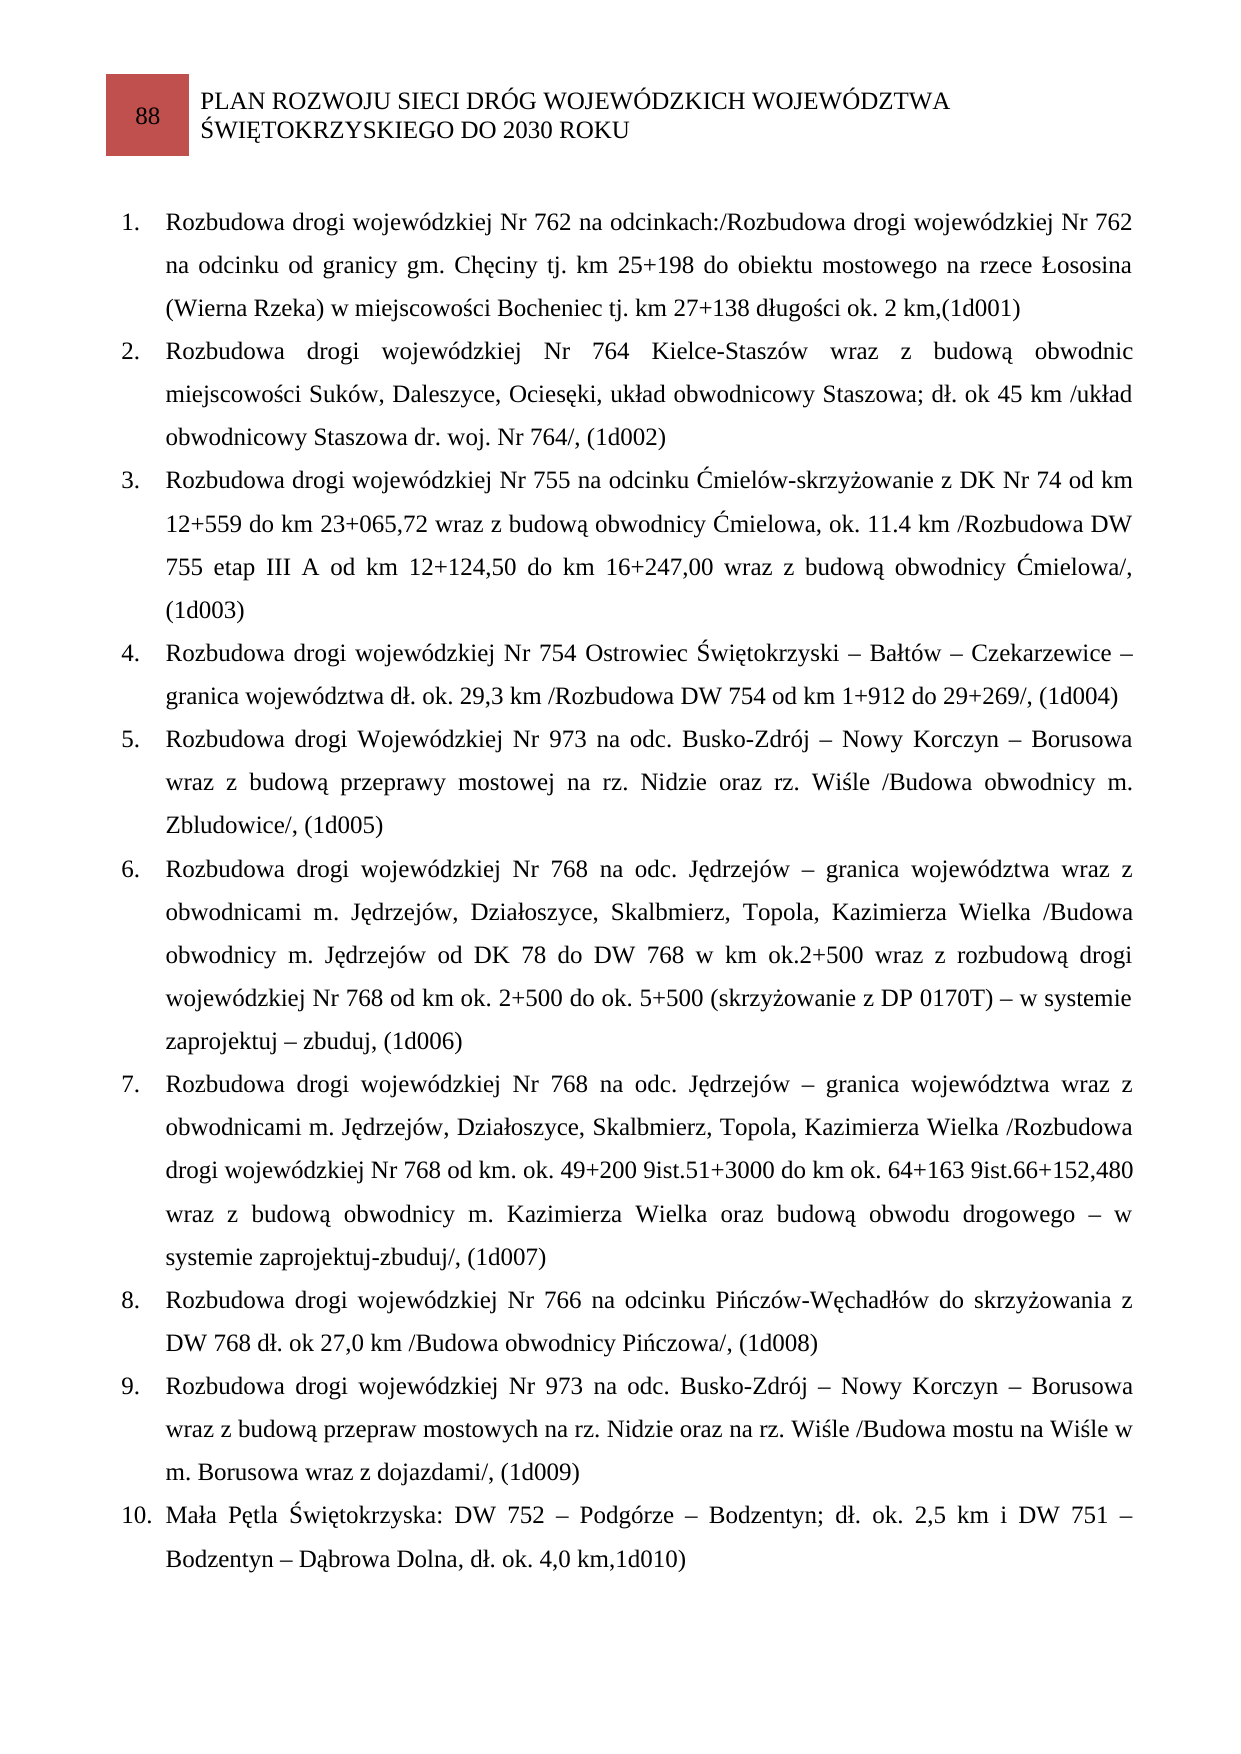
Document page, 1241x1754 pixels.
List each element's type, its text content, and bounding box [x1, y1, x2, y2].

list Rozbudowa drogi wojewódzkiej Nr 768 na odc. Jędrzejów – granica województwa wraz z obwodnicami m. Jędrzejów, Działoszyce, Skalbmierz, Topola, Kazimierza Wielka /Budowa obwodnicy m. Jędrzejów od DK 78 do DW 768 w km ok.2+500 wraz z rozbudową drogi wojewódzkiej Nr 768 od km ok. 2+500 do ok. 5+500 (skrzyżowanie z DP 0170T) – w systemie zaprojektuj – zbuduj, (1d006) [121, 854, 1134, 1055]
list Rozbudowa drogi wojewódzkiej Nr 766 na odcinku Pińczów-Węchadłów do skrzyżowania z DW 768 dł. ok 27,0 km /Budowa obwodnicy Pińczowa/, (1d008) [121, 1285, 1134, 1357]
list Rozbudowa drogi Wojewódzkiej Nr 973 na odc. Busko-Zdrój – Nowy Korczyn – Borusowa wraz z budową przeprawy mostowej na rz. Nidzie oraz rz. Wiśle /Budowa obwodnicy m. Zbludowice/, (1d005) [121, 724, 1134, 839]
list Rozbudowa drogi wojewódzkiej Nr 973 na odc. Busko-Zdrój – Nowy Korczyn – Borusowa wraz z budową przepraw mostowych na rz. Nidzie oraz na rz. Wiśle /Budowa mostu na Wiśle w m. Borusowa wraz z dojazdami/, (1d009) [121, 1371, 1134, 1486]
list Rozbudowa drogi wojewódzkiej Nr 762 na odcinkach:/Rozbudowa drogi wojewódzkiej Nr 762 na odcinku od granicy gm. Chęciny tj. km 25+198 do obiektu mostowego na rzece Łososina (Wierna Rzeka) w miejscowości Bocheniec tj. km 27+138 długości ok. 2 km,(1d001) [121, 207, 1134, 322]
list Rozbudowa drogi wojewódzkiej Nr 754 Ostrowiec Świętokrzyski – Bałtów – Czekarzewice – granica województwa dł. ok. 29,3 km /Rozbudowa DW 754 od km 1+912 do 29+269/, (1d004) [121, 638, 1134, 710]
list Rozbudowa drogi wojewódzkiej Nr 755 na odcinku Ćmielów-skrzyżowanie z DK Nr 74 od km 12+559 do km 23+065,72 wraz z budową obwodnicy Ćmielowa, ok. 11.4 km /Rozbudowa DW 755 etap III A od km 12+124,50 do km 16+247,00 wraz z budową obwodnicy Ćmielowa/, (1d003) [121, 466, 1134, 624]
list Rozbudowa drogi wojewódzkiej Nr 764 Kielce-Staszów wraz z budową obwodnic miejscowości Suków, Daleszyce, Ociesęki, układ obwodnicowy Staszowa; dł. ok 45 km /układ obwodnicowy Staszowa dr. woj. Nr 764/, (1d002) [121, 336, 1134, 451]
list Mała Pętla Świętokrzyska: DW 752 – Podgórze – Bodzentyn; dł. ok. 2,5 km i DW 751 – Bodzentyn – Dąbrowa Dolna, dł. ok. 4,0 km,1d010) [121, 1501, 1134, 1572]
list Rozbudowa drogi wojewódzkiej Nr 768 na odc. Jędrzejów – granica województwa wraz z obwodnicami m. Jędrzejów, Działoszyce, Skalbmierz, Topola, Kazimierza Wielka /Rozbudowa drogi wojewódzkiej Nr 768 od km. ok. 49+200 9ist.51+3000 do km ok. 64+163 9ist.66+152,480 wraz z budową obwodnicy m. Kazimierza Wielka oraz budową obwodu drogowego – w systemie zaprojektuj-zbuduj/, (1d007) [121, 1069, 1134, 1271]
